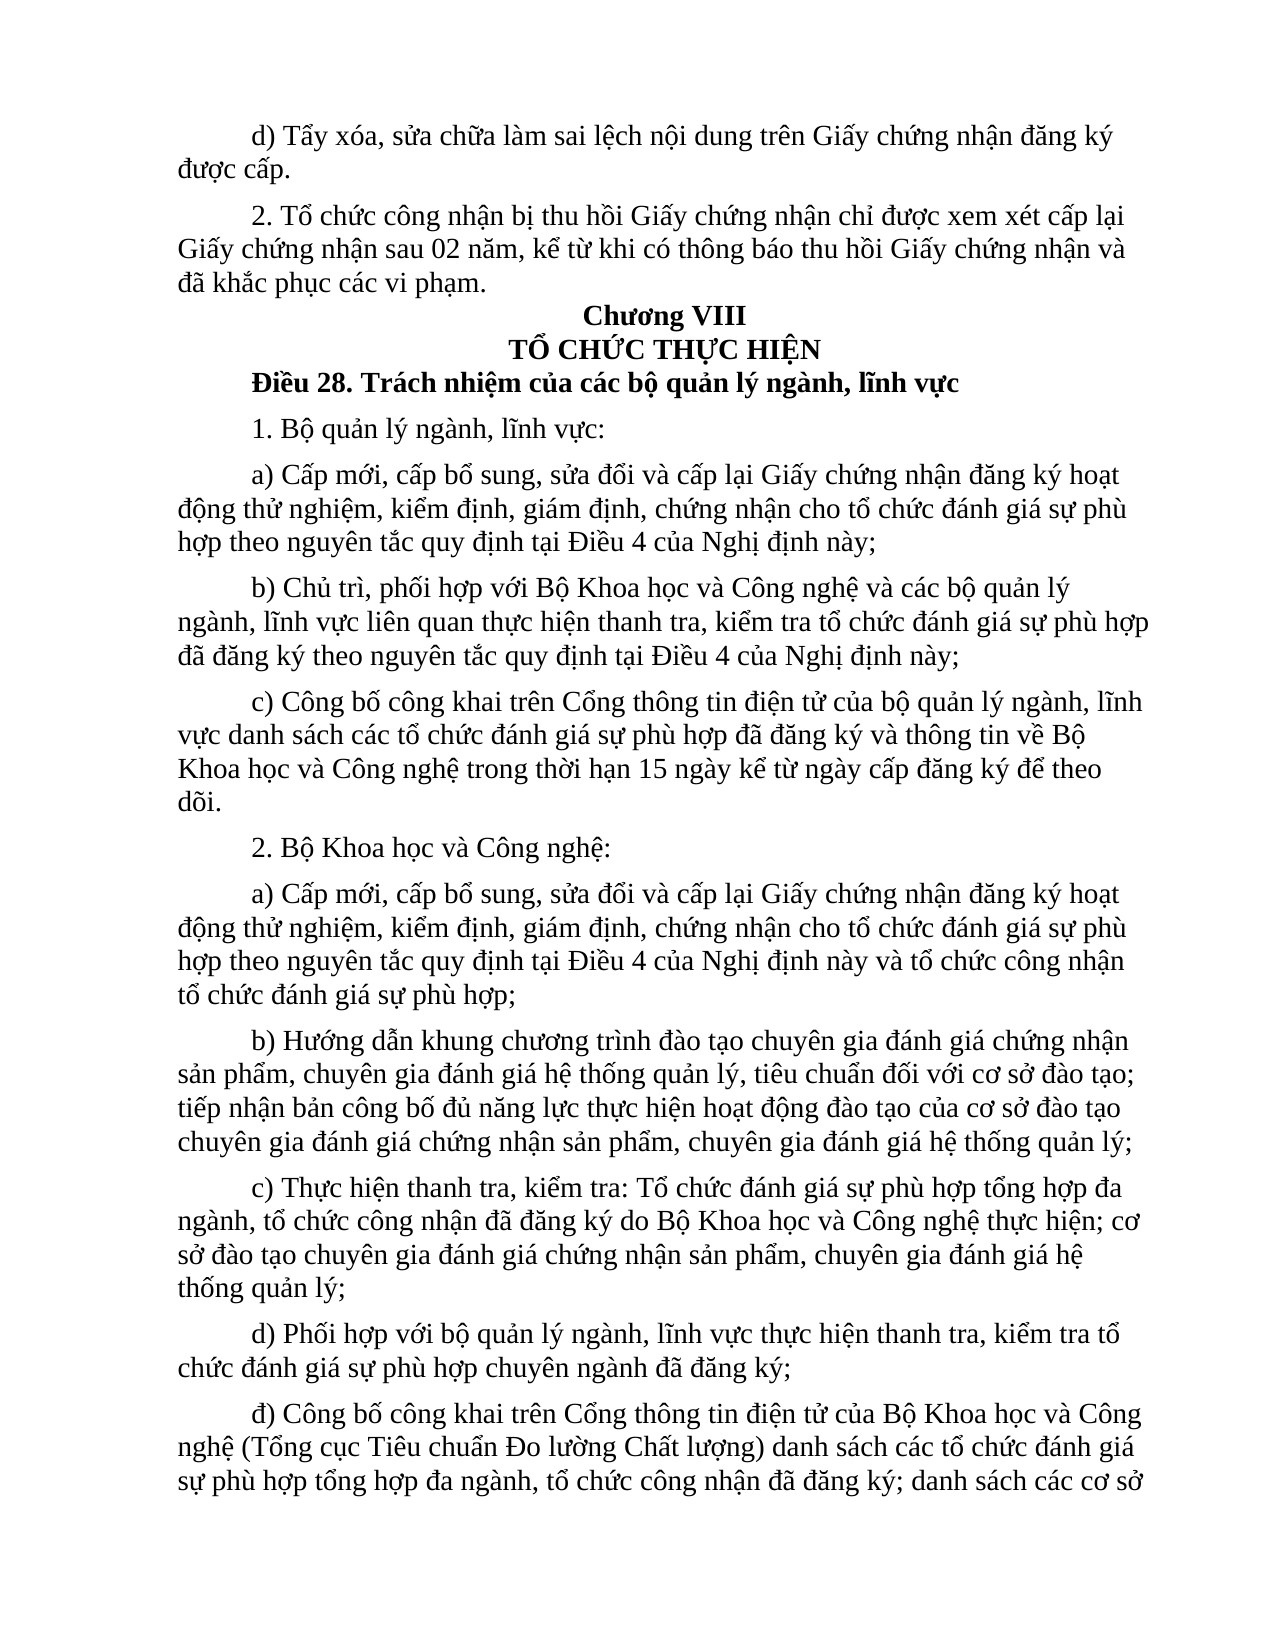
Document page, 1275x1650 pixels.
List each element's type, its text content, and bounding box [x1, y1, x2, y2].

text a) Cấp mới, cấp bổ sung, sửa đổi và cấp lại Giấy chứng nhận đăng ký hoạt động thử nghiệm, kiểm định, giám định, chứng nhận cho tổ chức đánh giá sự phù hợp theo nguyên tắc quy định tại Điều 4 của Nghị định này; [177, 457, 1152, 558]
text d) Phối hợp với bộ quản lý ngành, lĩnh vực thực hiện thanh tra, kiểm tra tổ chức đánh giá sự phù hợp chuyên ngành đã đăng ký; [177, 1316, 1152, 1383]
text d) Tẩy xóa, sửa chữa làm sai lệch nội dung trên Giấy chứng nhận đăng ký được cấp. [177, 118, 1152, 185]
text Điều 28. Trách nhiệm của các bộ quản lý ngành, lĩnh vực [177, 365, 1152, 399]
text b) Chủ trì, phối hợp với Bộ Khoa học và Công nghệ và các bộ quản lý ngành, lĩnh vực liên quan thực hiện thanh tra, kiểm tra tổ chức đánh giá sự phù hợp đã đăng ký theo nguyên tắc quy định tại Điều 4 của Nghị định này; [177, 571, 1152, 671]
text b) Hướng dẫn khung chương trình đào tạo chuyên gia đánh giá chứng nhận sản phẩm, chuyên gia đánh giá hệ thống quản lý, tiêu chuẩn đối với cơ sở đào tạo; tiếp nhận bản công bố đủ năng lực thực hiện hoạt động đào tạo của cơ sở đào tạo chuyên gia đánh giá chứng nhận sản phẩm, chuyên gia đánh giá hệ thống quản lý; [177, 1023, 1152, 1157]
text c) Thực hiện thanh tra, kiểm tra: Tổ chức đánh giá sự phù hợp tổng hợp đa ngành, tổ chức công nhận đã đăng ký do Bộ Khoa học và Công nghệ thực hiện; cơ sở đào tạo chuyên gia đánh giá chứng nhận sản phẩm, chuyên gia đánh giá hệ thống quản lý; [177, 1170, 1152, 1304]
text Chương VIII [177, 298, 1152, 332]
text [177, 1396, 1152, 1497]
text c) Công bố công khai trên Cổng thông tin điện tử của bộ quản lý ngành, lĩnh vực danh sách các tổ chức đánh giá sự phù hợp đã đăng ký và thông tin về Bộ Khoa học và Công nghệ trong thời hạn 15 ngày kể từ ngày cấp đăng ký để theo dõi. [177, 684, 1152, 818]
text 2. Bộ Khoa học và Công nghệ: [177, 830, 1152, 864]
text 2. Tổ chức công nhận bị thu hồi Giấy chứng nhận chỉ được xem xét cấp lại Giấy chứng nhận sau 02 năm, kể từ khi có thông báo thu hồi Giấy chứng nhận và đã khắc phục các vi phạm. [177, 198, 1152, 298]
text 1. Bộ quản lý ngành, lĩnh vực: [177, 411, 1152, 445]
text a) Cấp mới, cấp bổ sung, sửa đổi và cấp lại Giấy chứng nhận đăng ký hoạt động thử nghiệm, kiểm định, giám định, chứng nhận cho tổ chức đánh giá sự phù hợp theo nguyên tắc quy định tại Điều 4 của Nghị định này và tổ chức công nhận tổ chức đánh giá sự phù hợp; [177, 876, 1152, 1011]
text TỔ CHỨC THỰC HIỆN [177, 332, 1152, 365]
